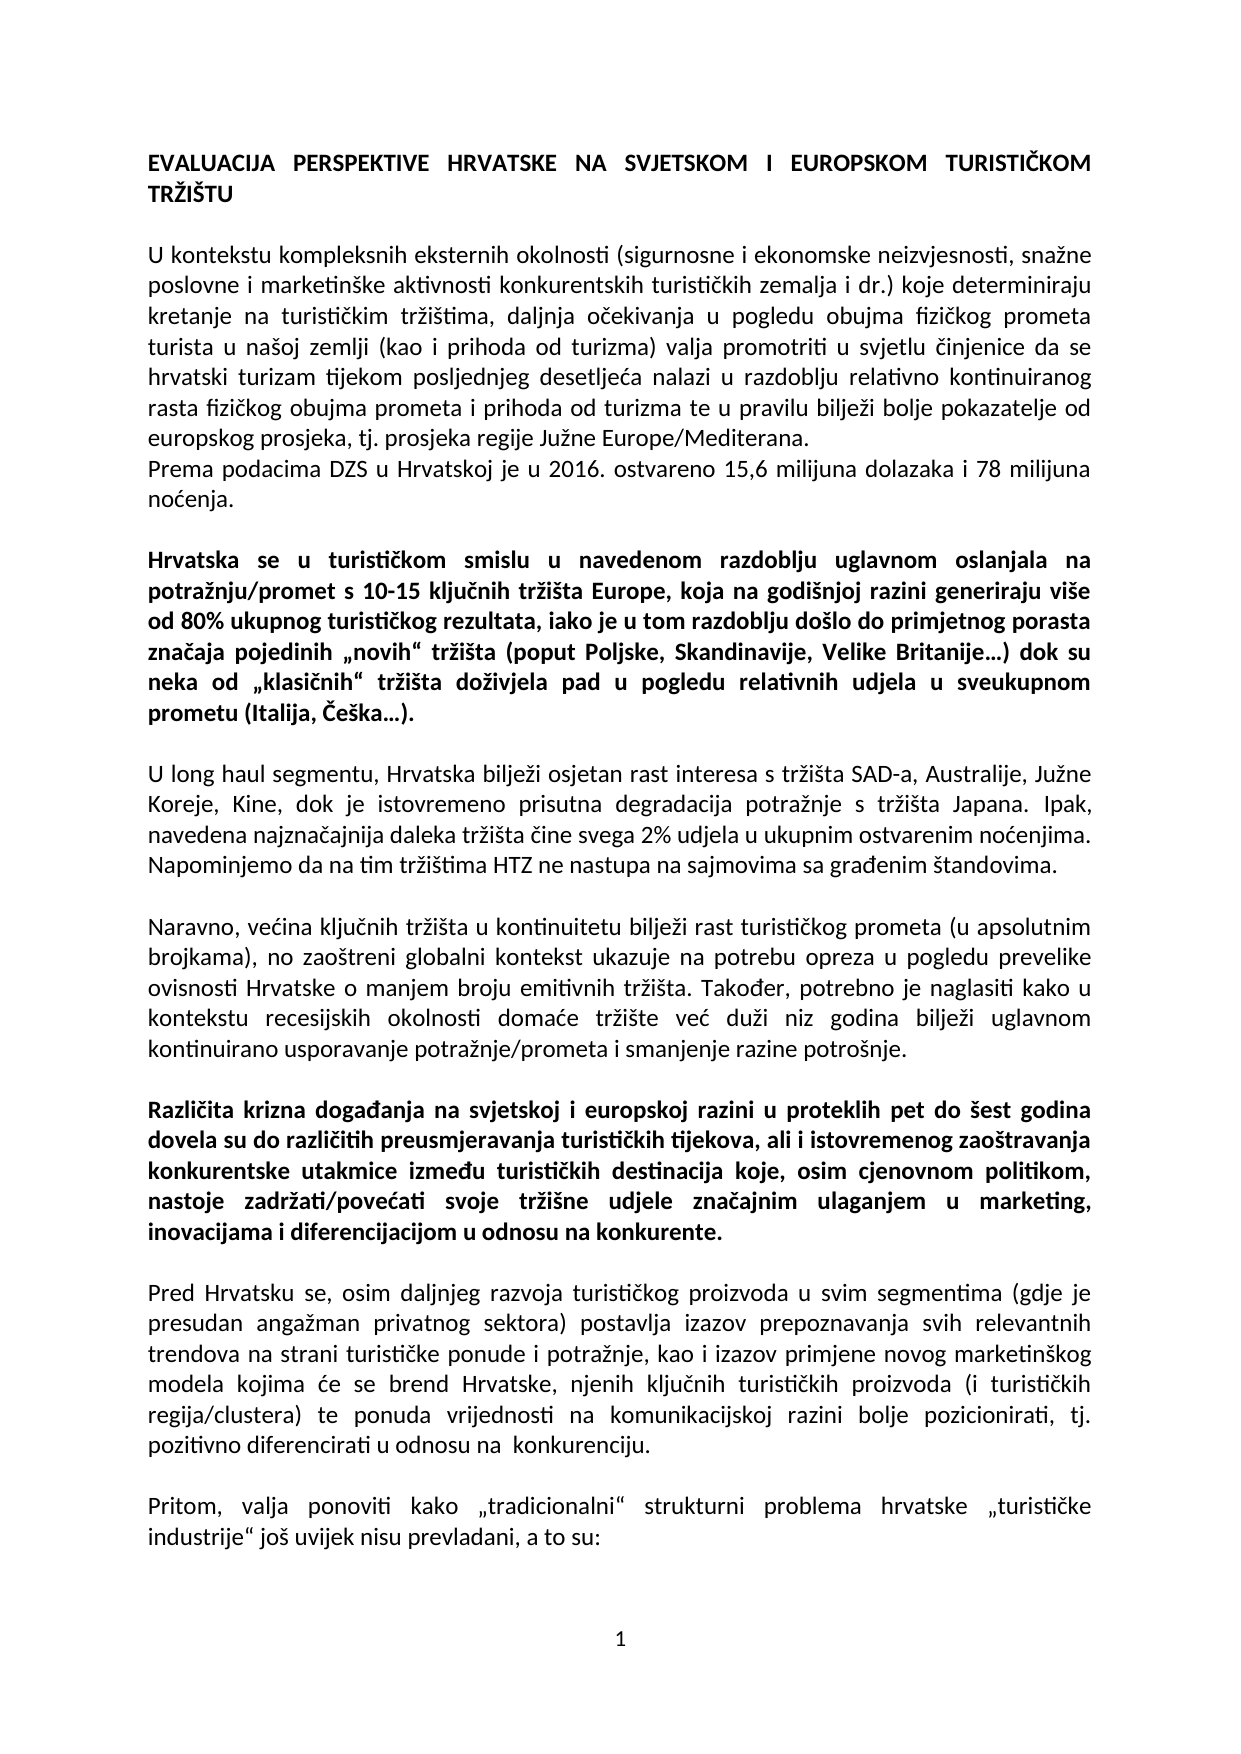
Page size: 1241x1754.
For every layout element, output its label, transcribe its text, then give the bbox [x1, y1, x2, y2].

text Pred Hrvatsku se, osim daljnjeg razvoja turističkog proizvoda u svim segmentima (gdje je presudan angažman privatnog sektora) postavlja izazov prepoznavanja svih relevantnih trendova na strani turističke ponude i potražnje, kao i izazov primjene novog marketinškog modela kojima će se brend Hrvatske, njenih ključnih turističkih proizvoda (i turističkih regija/clustera) te ponuda vrijednosti na komunikacijskoj razini bolje pozicionirati, tj. pozitivno diferencirati u odnosu na konkurenciju. [148, 1277, 1093, 1460]
text Naravno, većina ključnih tržišta u kontinuitetu bilježi rast turističkog prometa (u apsolutnim brojkama), no zaoštreni globalni kontekst ukazuje na potrebu opreza u pogledu prevelike ovisnosti Hrvatske o manjem broju emitivnih tržišta. Također, potrebno je naglasiti kako u kontekstu recesijskih okolnosti domaće tržište već duži niz godina bilježi uglavnom kontinuirano usporavanje potražnje/prometa i smanjenje razine potrošnje. [148, 911, 1093, 1063]
text U kontekstu kompleksnih eksternih okolnosti (sigurnosne i ekonomske neizvjesnosti, snažne poslovne i marketinške aktivnosti konkurentskih turističkih zemalja i dr.) koje determiniraju kretanje na turističkim tržištima, daljnja očekivanja u pogledu obujma fizičkog prometa turista u našoj zemlji (kao i prihoda od turizma) valja promotriti u svjetlu činjenice da se hrvatski turizam tijekom posljednjeg desetljeća nalazi u razdoblju relativno kontinuiranog rasta fizičkog obujma prometa i prihoda od turizma te u pravilu bilježi bolje pokazatelje od europskog prosjeka, tj. prosjeka regije Južne Europe/Mediterana. [148, 239, 1093, 453]
text Različita krizna događanja na svjetskoj i europskoj razini u proteklih pet do šest godina dovela su do različitih preusmjeravanja turističkih tijekova, ali i istovremenog zaoštravanja konkurentske utakmice između turističkih destinacija koje, osim cjenovnom politikom, nastoje zadržati/povećati svoje tržišne udjele značajnim ulaganjem u marketing, inovacijama i diferencijacijom u odnosu na konkurente. [148, 1094, 1093, 1246]
text Prema podacima DZS u Hrvatskoj je u 2016. ostvareno 15,6 milijuna dolazaka i 78 milijuna noćenja. [148, 453, 1093, 514]
text Pritom, valja ponoviti kako „tradicionalni“ strukturni problema hrvatske „turističke industrije“ još uvijek nisu prevladani, a to su: [148, 1491, 1093, 1552]
text EVALUACIJA PERSPEKTIVE HRVATSKE NA SVJETSKOM I EUROPSKOM TURISTIČKOM TRŽIŠTU [148, 148, 1093, 209]
text Hrvatska se u turističkom smislu u navedenom razdoblju uglavnom oslanjala na potražnju/promet s 10-15 ključnih tržišta Europe, koja na godišnjoj razini generiraju više od 80% ukupnog turističkog rezultata, iako je u tom razdoblju došlo do primjetnog porasta značaja pojedinih „novih“ tržišta (poput Poljske, Skandinavije, Velike Britanije…) dok su neka od „klasičnih“ tržišta doživjela pad u pogledu relativnih udjela u sveukupnom prometu (Italija, Češka…). [148, 544, 1093, 727]
text U long haul segmentu, Hrvatska bilježi osjetan rast interesa s tržišta SAD-a, Australije, Južne Koreje, Kine, dok je istovremeno prisutna degradacija potražnje s tržišta Japana. Ipak, navedena najznačajnija daleka tržišta čine svega 2% udjela u ukupnim ostvarenim noćenjima. Napominjemo da na tim tržištima HTZ ne nastupa na sajmovima sa građenim štandovima. [148, 758, 1093, 880]
